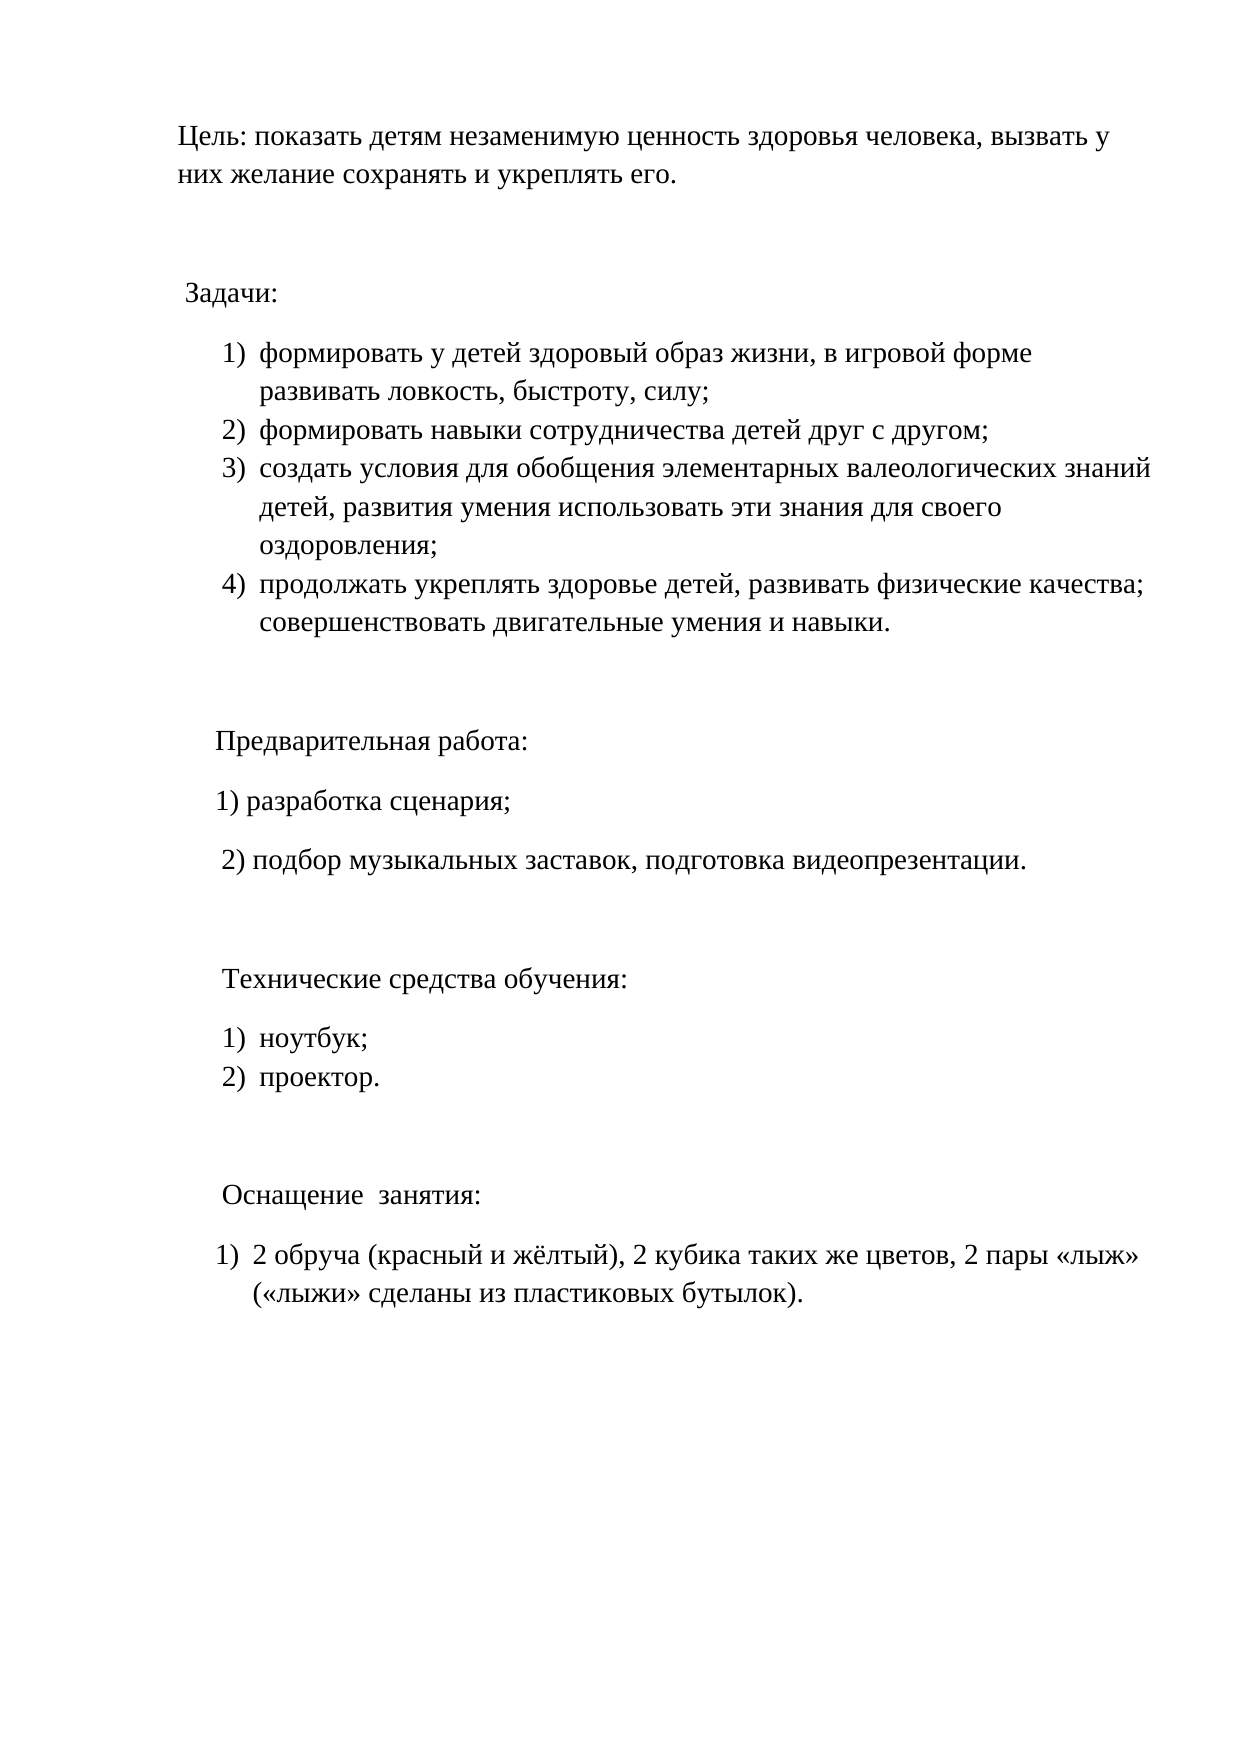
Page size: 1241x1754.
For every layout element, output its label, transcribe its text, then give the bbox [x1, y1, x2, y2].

list проектор. [222, 1059, 1152, 1092]
text Предварительная работа: [215, 723, 1152, 757]
list продолжать укреплять здоровье детей, развивать физические качества; совершенствовать двигательные умения и навыки. [222, 566, 1152, 638]
text 1) разработка сценария; [215, 783, 1152, 816]
list создать условия для обобщения элементарных валеологических знаний детей, развития умения использовать эти знания для своего оздоровления; [222, 450, 1152, 561]
list 2 обруча (красный и жёлтый), 2 кубика таких же цветов, 2 пары «лыж» («лыжи» сделаны из пластиковых бутылок). [215, 1237, 1152, 1309]
text Задачи: [177, 275, 1152, 309]
list ноутбук; [222, 1020, 1152, 1054]
text Цель: показать детям незаменимую ценность здоровья человека, вызвать у них желание сохранять и укреплять его. [177, 118, 1152, 190]
list формировать у детей здоровый образ жизни, в игровой форме развивать ловкость, быстроту, силу; [222, 335, 1152, 407]
list формировать навыки сотрудничества детей друг с другом; [222, 412, 1152, 445]
text Оснащение занятия: [222, 1177, 1152, 1211]
text Технические средства обучения: [222, 961, 1152, 994]
text 2) подбор музыкальных заставок, подготовка видеопрезентации. [177, 842, 1152, 876]
